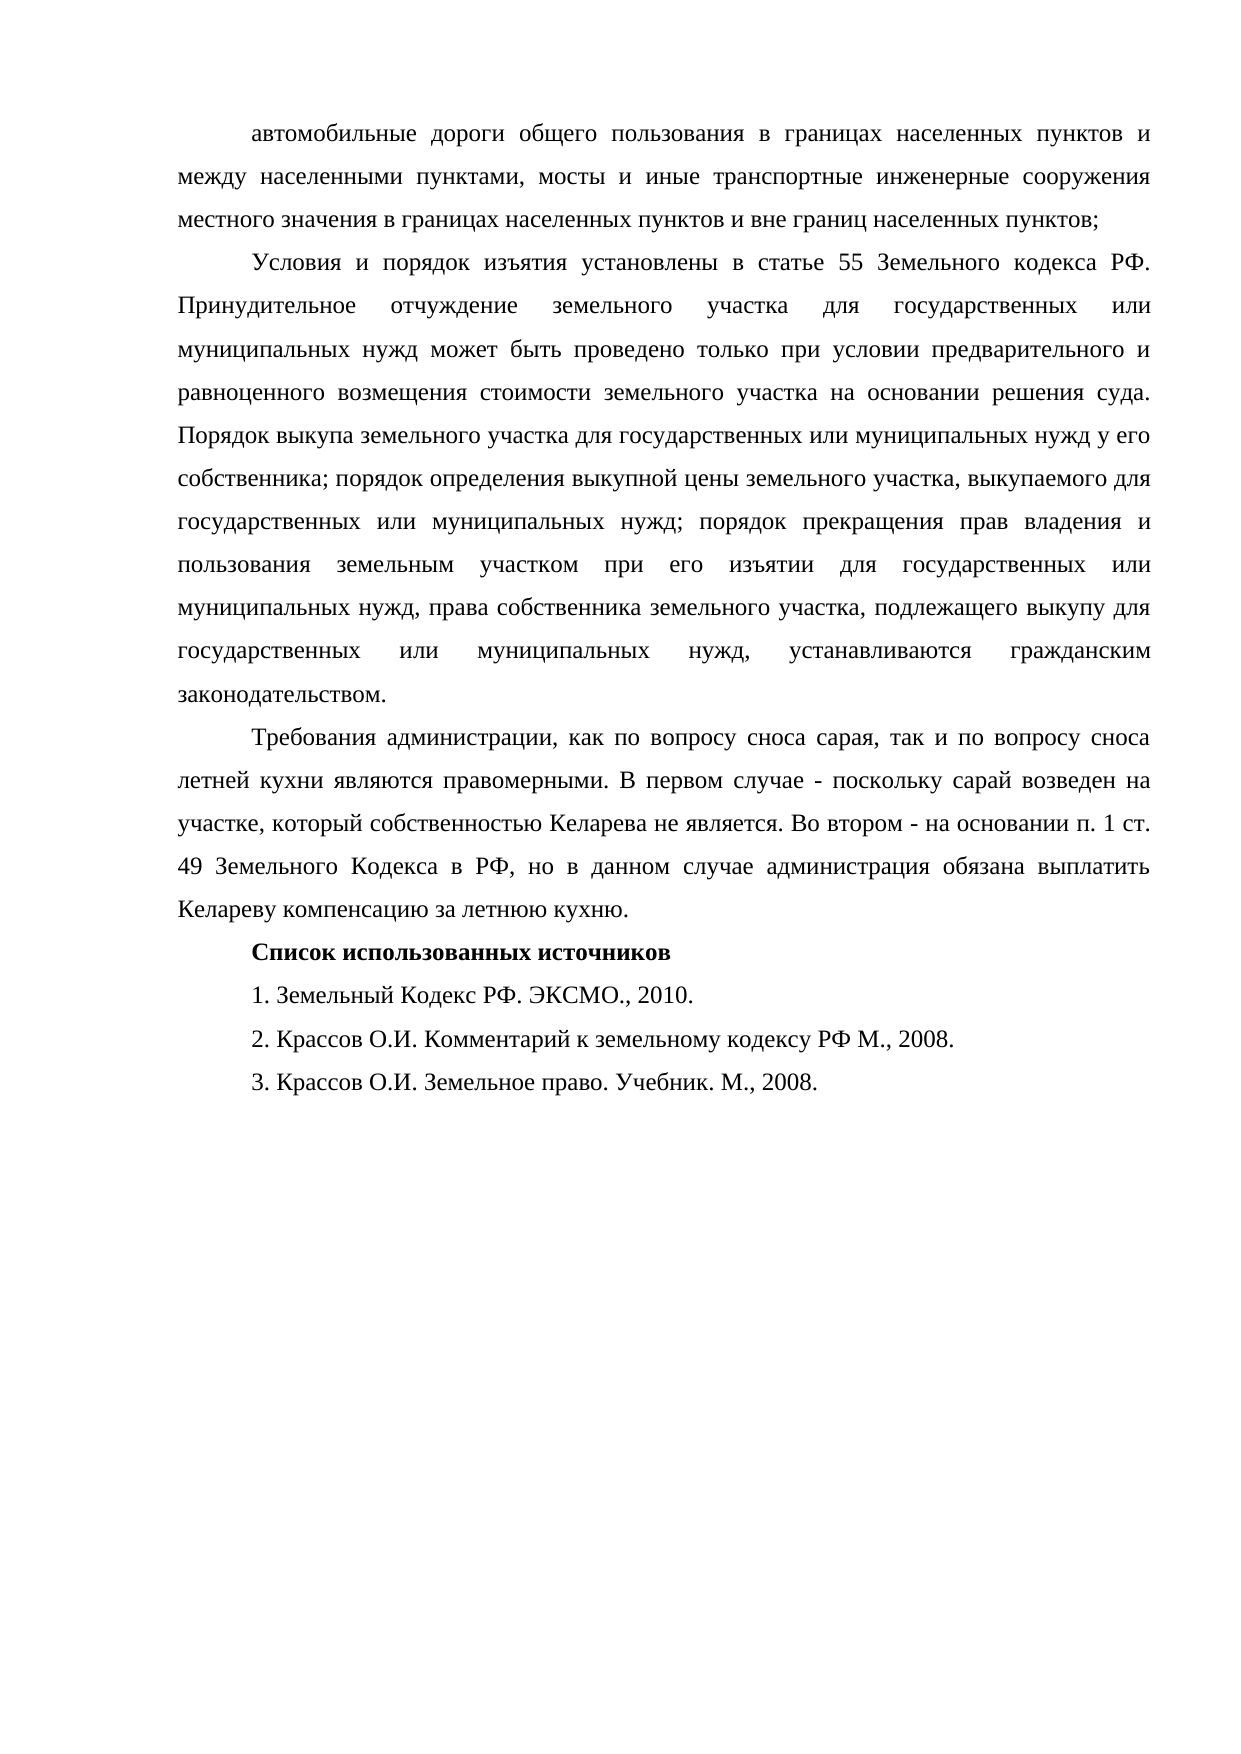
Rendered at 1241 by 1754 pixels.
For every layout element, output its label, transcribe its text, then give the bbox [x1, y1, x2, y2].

text Требования администрации, как по вопросу сноса сарая, так и по вопросу сноса летней кухни являются правомерными. В первом случае - поскольку сарай возведен на участке, который собственностью Келарева не является. Во втором - на основании п. 1 ст. 49 Земельного Кодекса в РФ, но в данном случае администрация обязана выплатить Келареву компенсацию за летнюю кухню. [177, 722, 1152, 923]
text Список использованных источников [177, 937, 1152, 966]
text автомобильные дороги общего пользования в границах населенных пунктов и между населенными пунктами, мосты и иные транспортные инженерные сооружения местного значения в границах населенных пунктов и вне границ населенных пунктов; [177, 118, 1152, 233]
text 1. Земельный Кодекс РФ. ЭКСМО., 2010. [177, 981, 1152, 1009]
text 3. Крассов О.И. Земельное право. Учебник. М., 2008. [177, 1067, 1152, 1096]
text 2. Крассов О.И. Комментарий к земельному кодексу РФ М., 2008. [177, 1024, 1152, 1052]
text Условия и порядок изъятия установлены в статье 55 Земельного кодекса РФ. Принудительное отчуждение земельного участка для государственных или муниципальных нужд может быть проведено только при условии предварительного и равноценного возмещения стоимости земельного участка на основании решения суда. Порядок выкупа земельного участка для государственных или муниципальных нужд у его собственника; порядок определения выкупной цены земельного участка, выкупаемого для государственных или муниципальных нужд; порядок прекращения прав владения и пользования земельным участком при его изъятии для государственных или муниципальных нужд, права собственника земельного участка, подлежащего выкупу для государственных или муниципальных нужд, устанавливаются гражданским законодательством. [177, 247, 1152, 707]
